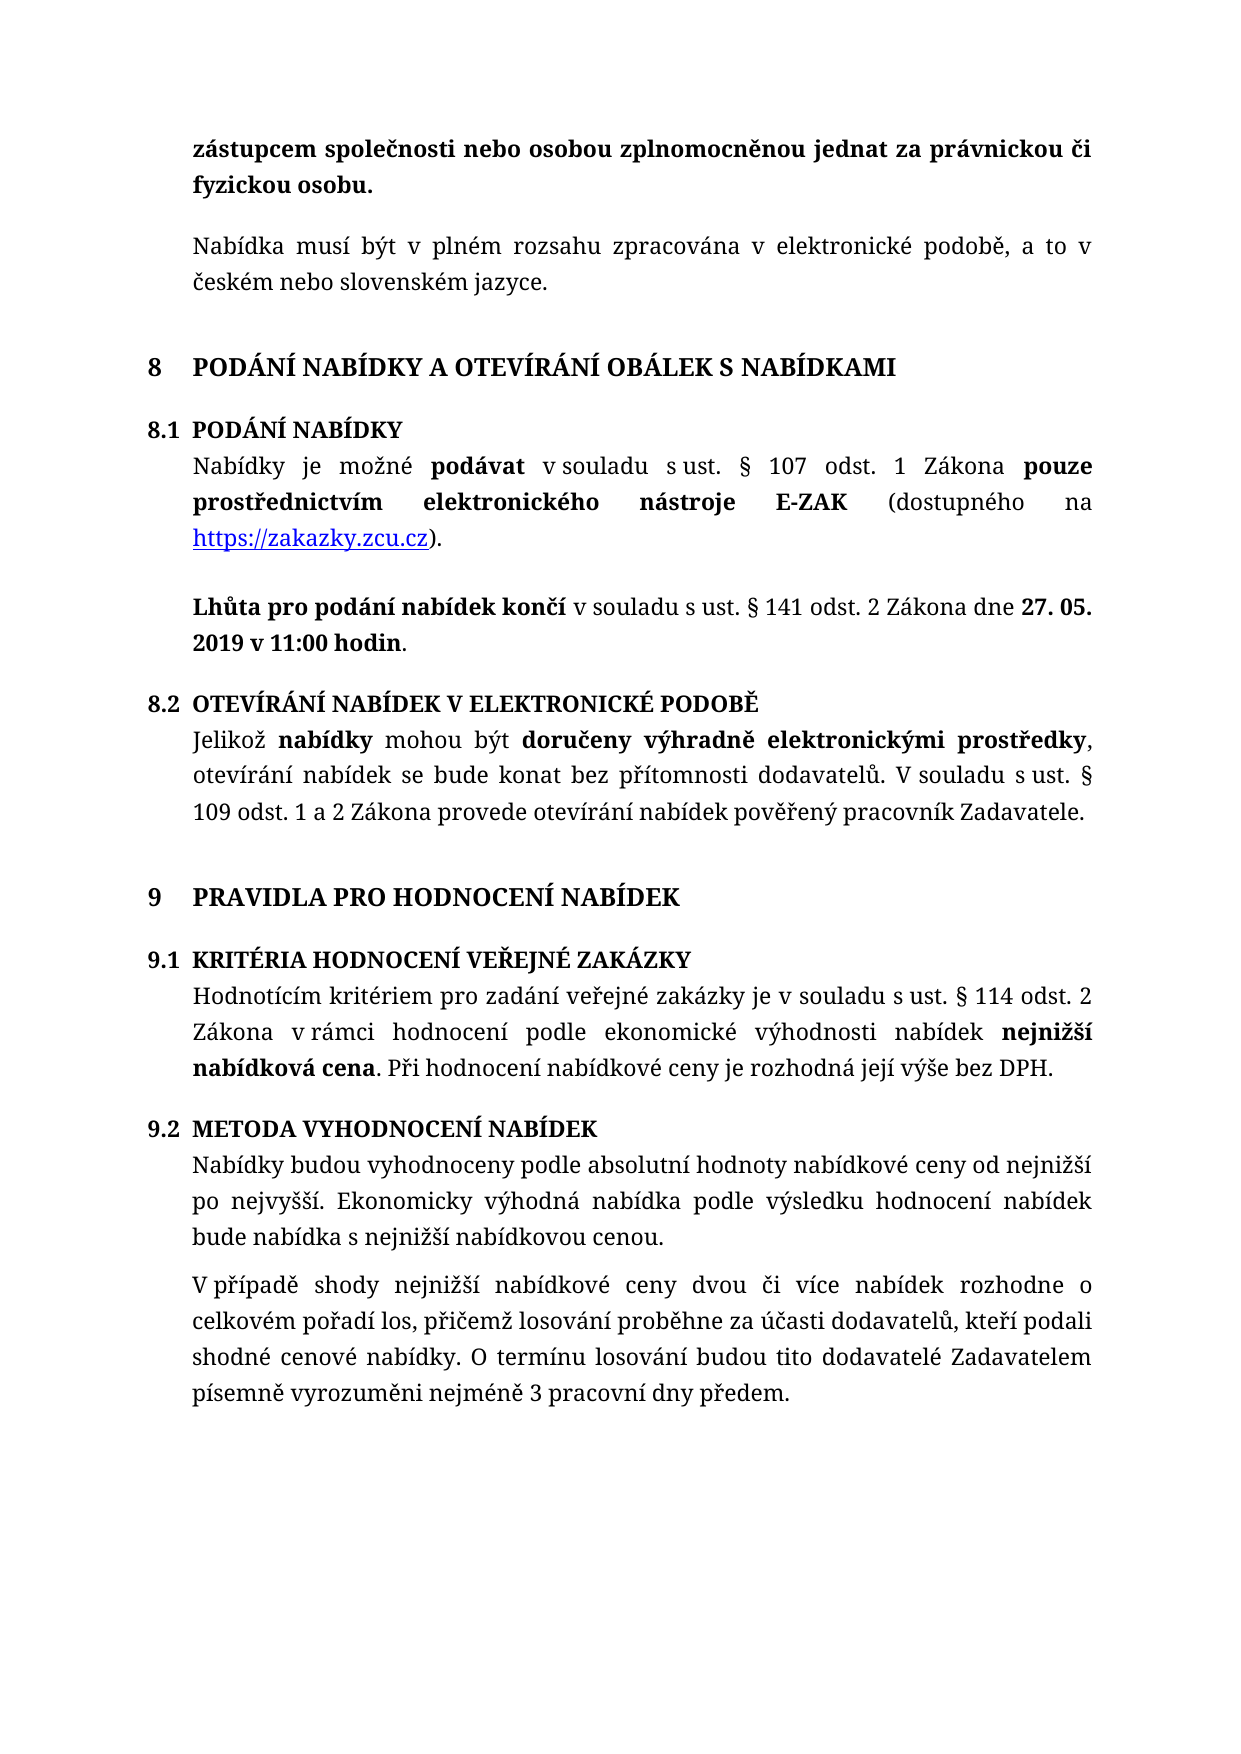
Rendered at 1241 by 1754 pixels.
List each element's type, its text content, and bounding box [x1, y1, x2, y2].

subtitle METODA VYHODNOCENÍ NABÍDEK [147, 1113, 1093, 1144]
text Lhůta pro podání nabídek končí v souladu s ust. § 141 odst. 2 Zákona dne 27. 05. 2019 v 11:00 hodin. [193, 591, 1093, 658]
text Nabídky budou vyhodnoceny podle absolutní hodnoty nabídkové ceny od nejnižší po nejvyšší. Ekonomicky výhodná nabídka podle výsledku hodnocení nabídek bude nabídka s nejnižší nabídkovou cenou. [192, 1149, 1093, 1252]
text Nabídka musí být v plném rozsahu zpracována v elektronické podobě, a to v českém nebo slovenském jazyce. [192, 230, 1093, 297]
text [193, 133, 1093, 200]
subtitle PODÁNÍ NABÍDKY [147, 414, 1093, 446]
subtitle PODÁNÍ NABÍDKY A OTEVÍRÁNÍ OBÁLEK S NABÍDKAMI [148, 350, 1093, 384]
text Nabídky je možné podávat v souladu s ust. § 107 odst. 1 Zákona pouze prostřednictvím elektronického nástroje E-ZAK (dostupného na https://zakazky.zcu.cz). [193, 450, 1093, 553]
text Jelikož nabídky mohou být doručeny výhradně elektronickými prostředky, otevírání nabídek se bude konat bez přítomnosti dodavatelů. V souladu s ust. § 109 odst. 1 a 2 Zákona provede otevírání nabídek pověřený pracovník Zadavatele. [193, 723, 1093, 827]
subtitle PRAVIDLA PRO HODNOCENÍ NABÍDEK [148, 880, 1093, 914]
text Hodnotícím kritériem pro zadání veřejné zakázky je v souladu s ust. § 114 odst. 2 Zákona v rámci hodnocení podle ekonomické výhodnosti nabídek nejnižší nabídková cena. Při hodnocení nabídkové ceny je rozhodná její výše bez DPH. [193, 980, 1093, 1083]
text V případě shody nejnižší nabídkové ceny dvou či více nabídek rozhodne o celkovém pořadí los, přičemž losování proběhne za účasti dodavatelů, kteří podali shodné cenové nabídky. O termínu losování budou tito dodavatelé Zadavatelem písemně vyrozuměni nejméně 3 pracovní dny předem. [192, 1269, 1093, 1408]
subtitle KRITÉRIA HODNOCENÍ VEŘEJNÉ ZAKÁZKY [147, 944, 1093, 975]
subtitle OTEVÍRÁNÍ NABÍDEK V ELEKTRONICKÉ PODOBĚ [148, 688, 1093, 719]
